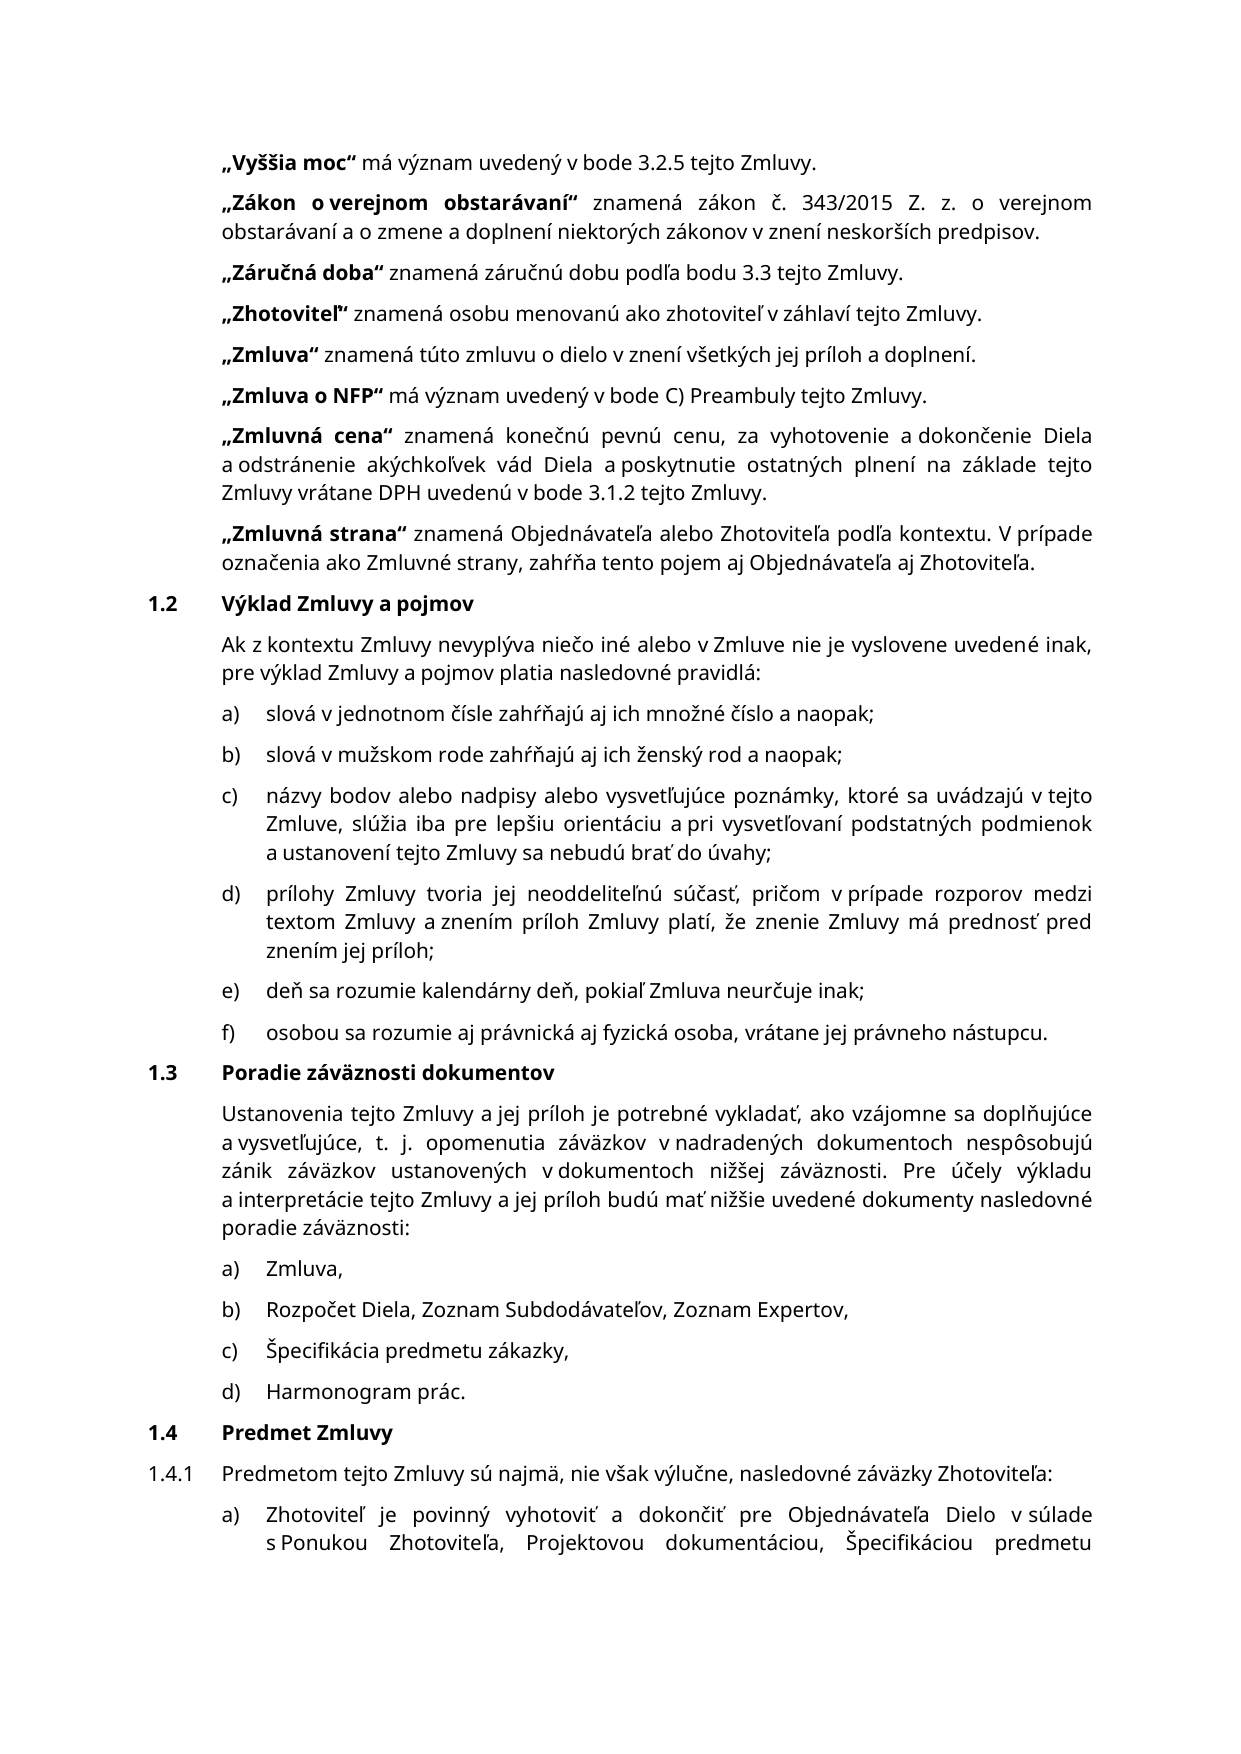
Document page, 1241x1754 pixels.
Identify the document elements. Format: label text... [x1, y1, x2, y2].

list Harmonogram prác. [221, 1377, 1093, 1405]
list „Vyššia moc“ má význam uvedený v bode 3.2.5 tejto Zmluvy. [221, 148, 1093, 176]
list „Zmluvná cena“ znamená konečnú pevnú cenu, za vyhotovenie a dokončenie Diela a odstránenie akýchkoľvek vád Diela a poskytnutie ostatných plnení na základe tejto Zmluvy vrátane DPH uvedenú v bode 3.1.2 tejto Zmluvy. [221, 422, 1093, 507]
list Špecifikácia predmetu zákazky, [221, 1336, 1093, 1364]
list „Zmluvná strana“ znamená Objednávateľa alebo Zhotoviteľa podľa kontextu. V prípade označenia ako Zmluvné strany, zahŕňa tento pojem aj Objednávateľa aj Zhotoviteľa. [221, 519, 1093, 576]
list Zmluva, [221, 1254, 1093, 1283]
list názvy bodov alebo nadpisy alebo vysvetľujúce poznámky, ktoré sa uvádzajú v tejto Zmluve, slúžia iba pre lepšiu orientáciu a pri vysvetľovaní podstatných podmienok a ustanovení tejto Zmluvy sa nebudú brať do úvahy; [221, 781, 1093, 866]
list „Zhotoviteľ“ znamená osobu menovanú ako zhotoviteľ v záhlaví tejto Zmluvy. [221, 299, 1093, 327]
list slová v mužskom rode zahŕňajú aj ich ženský rod a naopak; [221, 740, 1093, 768]
list „Zákon o verejnom obstarávaní“ znamená zákon č. 343/2015 Z. z. o verejnom obstarávaní a o zmene a doplnení niektorých zákonov v znení neskorších predpisov. [221, 188, 1093, 245]
list prílohy Zmluvy tvoria jej neoddeliteľnú súčasť, pričom v prípade rozporov medzi textom Zmluvy a znením príloh Zmluvy platí, že znenie Zmluvy má prednosť pred znením jej príloh; [221, 879, 1093, 964]
list osobou sa rozumie aj právnická aj fyzická osoba, vrátane jej právneho nástupcu. [221, 1018, 1093, 1046]
list „Záručná doba“ znamená záručnú dobu podľa bodu 3.3 tejto Zmluvy. [221, 258, 1093, 286]
list slová v jednotnom čísle zahŕňajú aj ich množné číslo a naopak; [221, 699, 1093, 728]
list Poradie záväznosti dokumentov [148, 1058, 1093, 1087]
list Predmetom tejto Zmluvy sú najmä, nie však výlučne, nasledovné záväzky Zhotoviteľa: [148, 1459, 1093, 1487]
list „Zmluva o NFP“ má význam uvedený v bode C) Preambuly tejto Zmluvy. [221, 381, 1093, 409]
list Rozpočet Diela, Zoznam Subdodávateľov, Zoznam Expertov, [221, 1295, 1093, 1323]
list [221, 1500, 1093, 1557]
list „Zmluva“ znamená túto zmluvu o dielo v znení všetkých jej príloh a doplnení. [221, 340, 1093, 368]
list Ak z kontextu Zmluvy nevyplýva niečo iné alebo v Zmluve nie je vyslovene uvedené inak, pre výklad Zmluvy a pojmov platia nasledovné pravidlá: [221, 630, 1093, 687]
list Výklad Zmluvy a pojmov [148, 589, 1093, 617]
text Ustanovenia tejto Zmluvy a jej príloh je potrebné vykladať, ako vzájomne sa doplňujúce a vysvetľujúce, t. j. opomenutia záväzkov v nadradených dokumentoch nespôsobujú zánik záväzkov ustanovených v dokumentoch nižšej záväznosti. Pre účely výkladu a interpretácie tejto Zmluvy a jej príloh budú mať nižšie uvedené dokumenty nasledovné poradie záväznosti: [221, 1099, 1093, 1242]
list Predmet Zmluvy [148, 1418, 1093, 1446]
list deň sa rozumie kalendárny deň, pokiaľ Zmluva neurčuje inak; [221, 977, 1093, 1005]
